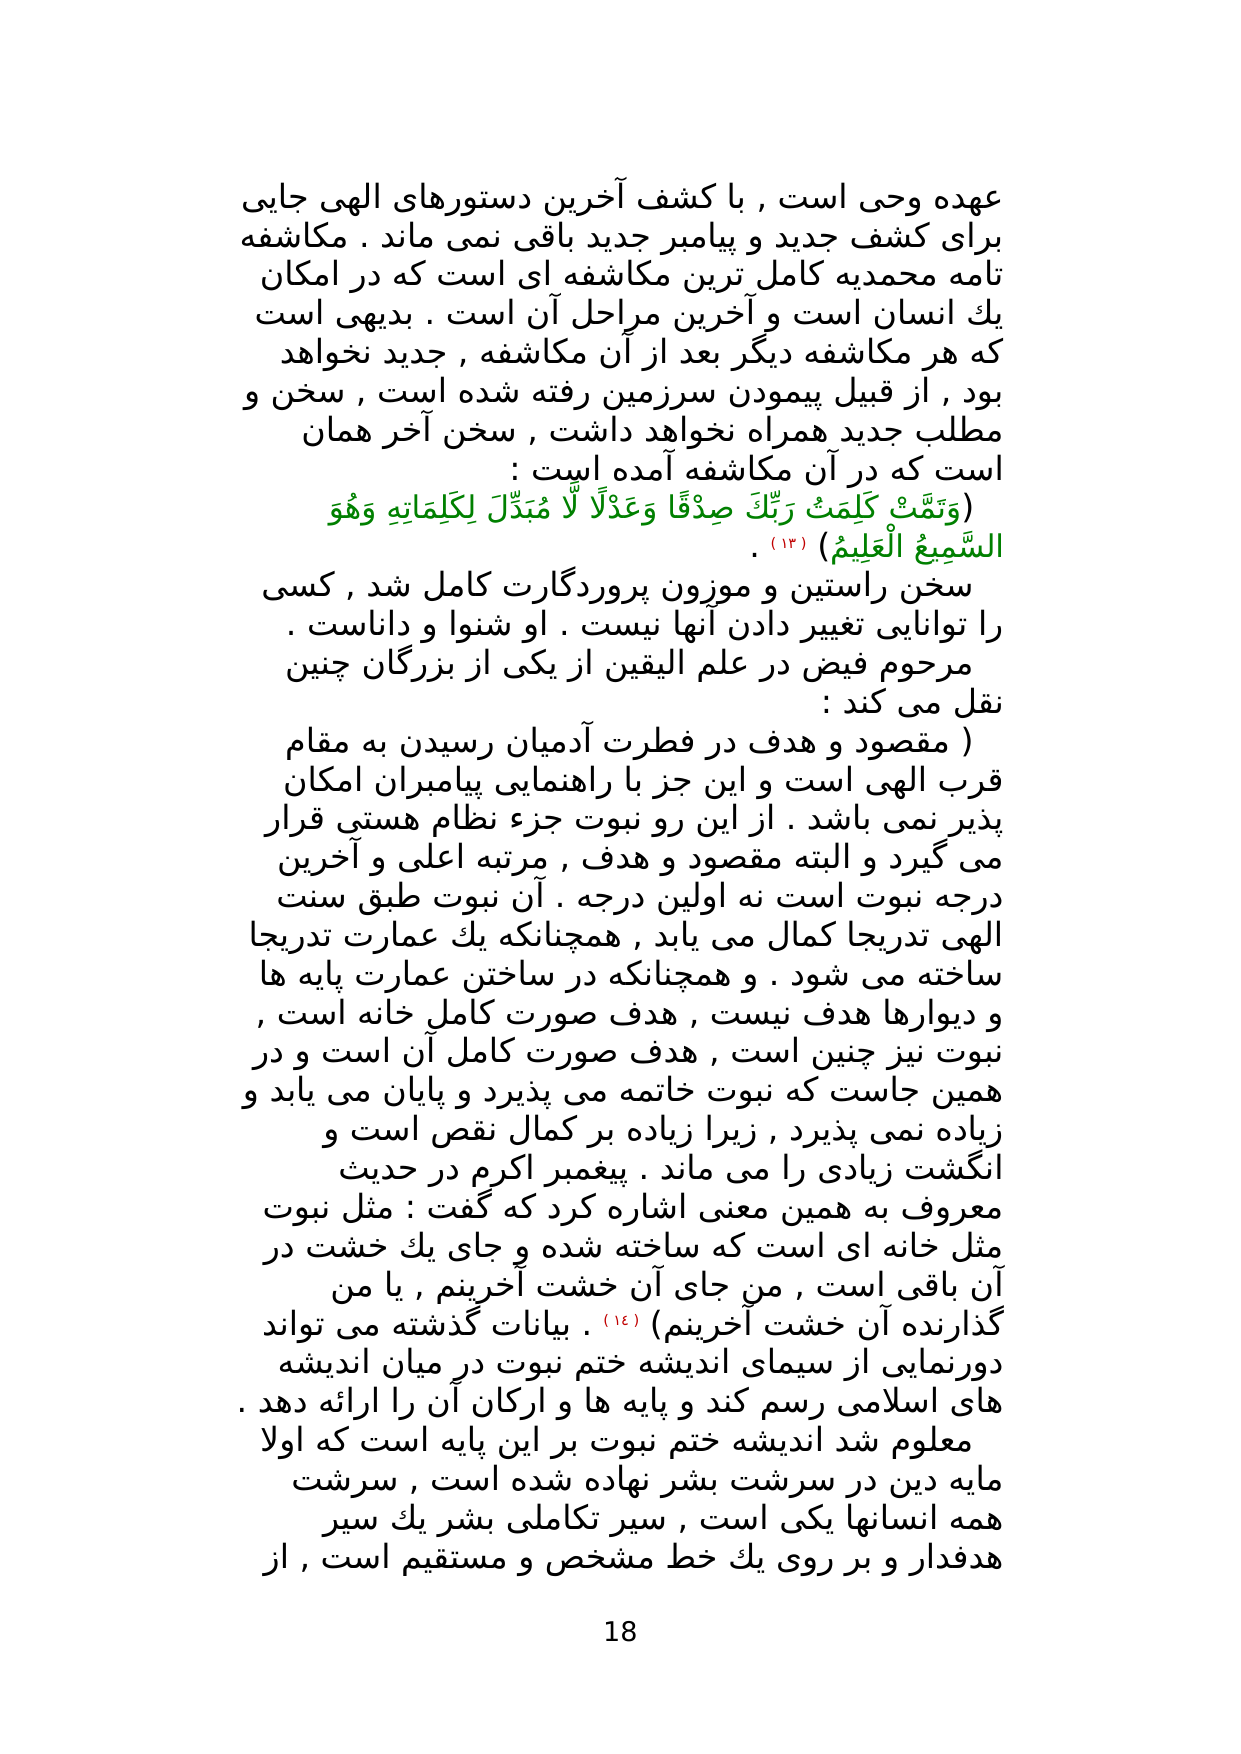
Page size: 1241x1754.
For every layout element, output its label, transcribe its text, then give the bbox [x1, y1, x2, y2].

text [236, 177, 1004, 488]
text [236, 1421, 1004, 1576]
text ( مقصود و هدف در فطرت آدميان رسيدن به مقام قرب الهى است و اين جز با راهنمايى پيامبران امكان پذير نمى باشد . از اين رو نبوت جزء نظام هستى قرار مى گيرد و البته مقصود و هدف , مرتبه اعلى و آخرين درجه نبوت است نه اولين درجه . آن نبوت طبق سنت الهى تدريجا كمال مى يابد , همچنانكه يك عمارت تدريجا ساخته مى شود . و همچنانكه در ساختن عمارت پايه ها و ديوارها هدف نيست , هدف صورت كامل خانه است , نبوت نيز چنين است , هدف صورت كامل آن است و در همين جاست كه نبوت خاتمه مى پذيرد و پايان مى يابد و زياده نمى پذيرد , زيرا زياده بر كمال نقص است و انگشت زيادى را مى ماند . پيغمبر اكرم در حديث معروف به همين معنى اشاره كرد كه گفت : مثل نبوت مثل خانه اى است كه ساخته شده و جاى يك خشت در آن باقى است , من جاى آن خشت آخرينم , يا من گذارنده آن خشت آخرينم) ( ١٤ ) . بيانات گذشته مى تواند دورنمايى از سيماى انديشه ختم نبوت در ميان انديشه هاى اسلامى رسم كند و پايه ها و اركان آن را ارائه دهد . [236, 721, 1004, 1421]
text مرحوم فيض در علم اليقين از يكى از بزرگان چنين نقل مى كند : [236, 643, 1004, 721]
text (وَتَمَّتْ كَلِمَتُ رَبِّكَ صِدْقًا وَعَدْلًا لَّا مُبَدِّلَ لِكَلِمَاتِهِ وَهُوَ السَّمِيعُ الْعَلِيمُ) ( ١٣ ) . [236, 488, 1004, 566]
text سخن راستين و موزون پروردگارت كامل شد , كسى را توانايى تغيير دادن آنها نيست . او شنوا و داناست . [236, 566, 1004, 643]
